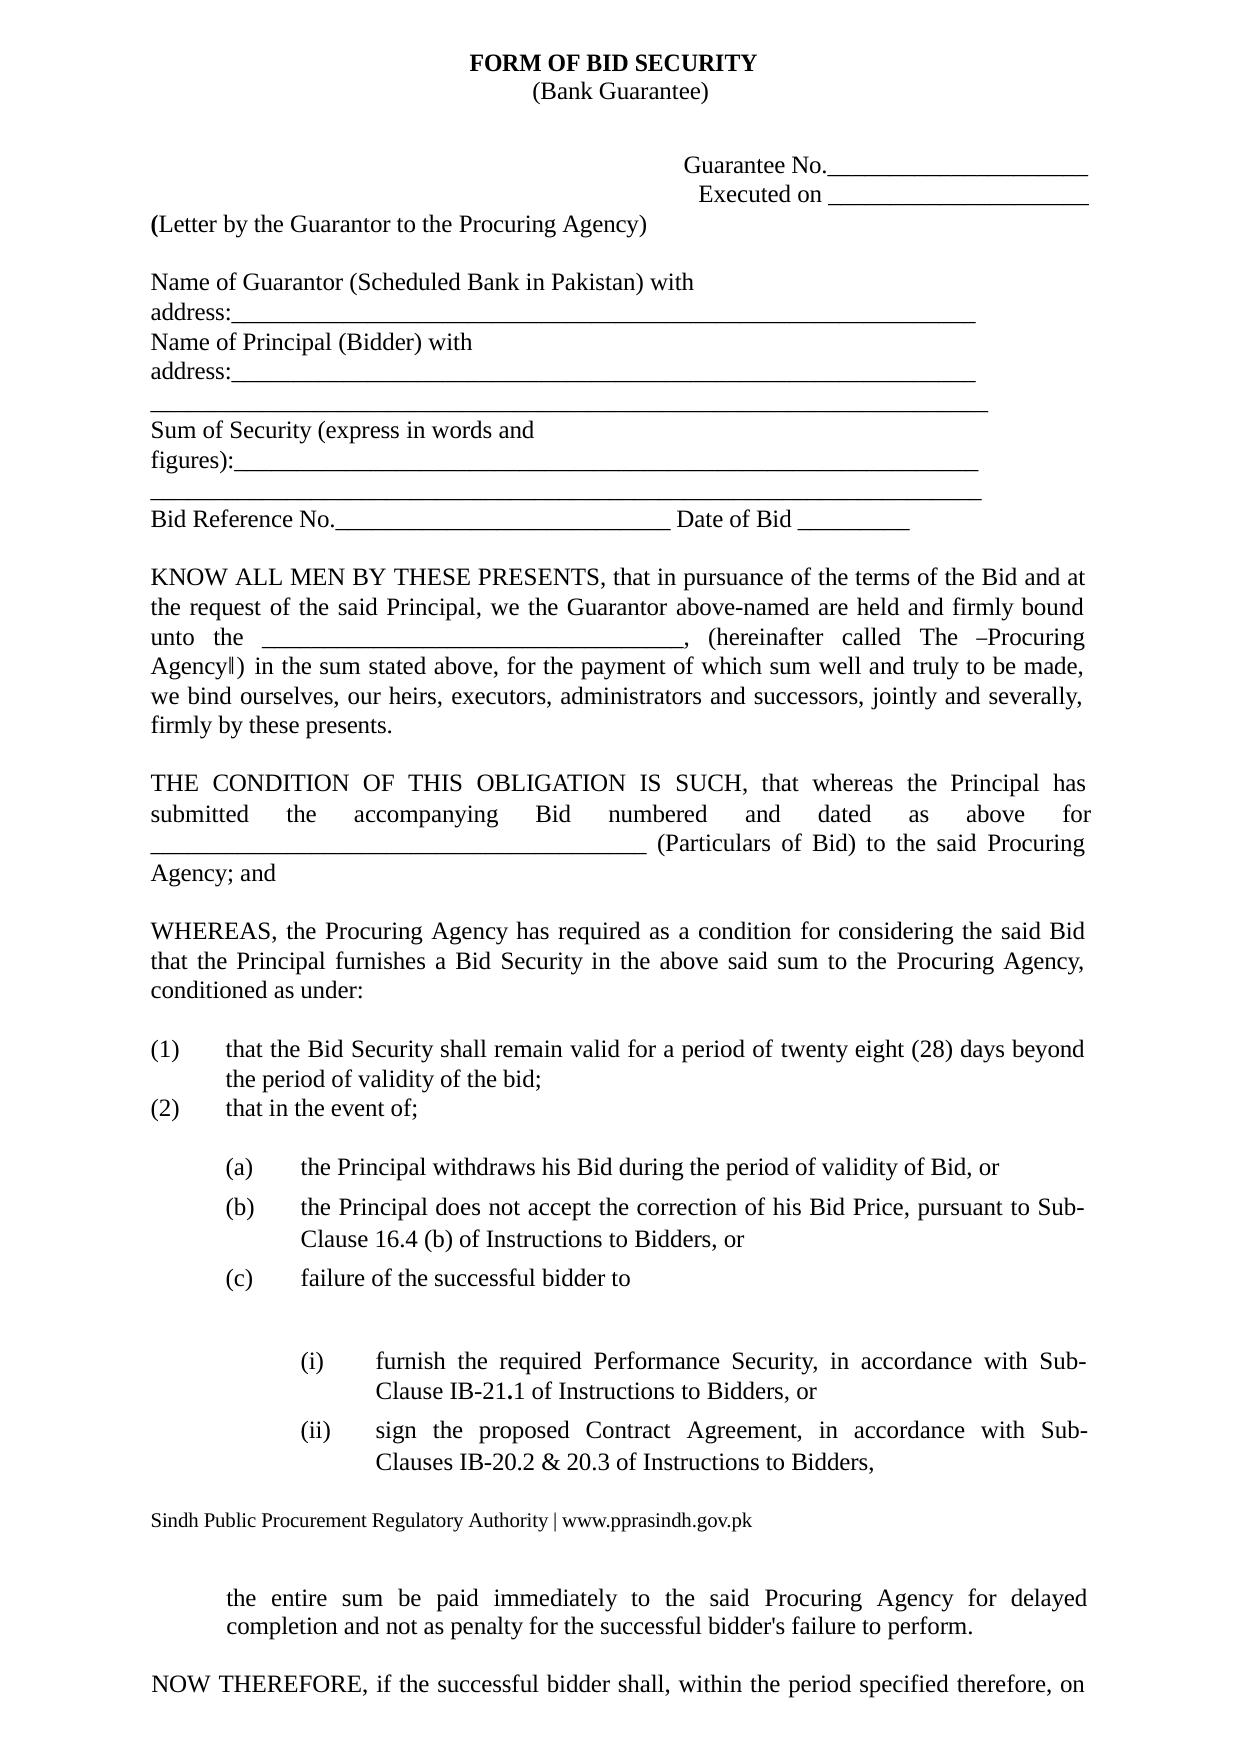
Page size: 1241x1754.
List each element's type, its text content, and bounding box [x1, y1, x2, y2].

text Executed on _____________________ [150, 179, 1134, 208]
text Agency; and [150, 857, 1134, 887]
text Bid Reference No.___________________________ Date of Bid _________ [150, 504, 1134, 533]
text (a) the Principal withdraws his Bid during the period of validity of Bid, or [150, 1148, 1134, 1182]
text ___________________________________________________________________ [150, 474, 1134, 504]
text submitted the accompanying Bid numbered and dated as above for [150, 798, 1134, 828]
text FORM OF BID SECURITY [150, 52, 1134, 76]
text Sum of Security (express in words and [150, 415, 1134, 444]
text firmly by these presents. [150, 710, 1134, 739]
text Name of Guarantor (Scheduled Bank in Pakistan) with [150, 263, 1134, 297]
text (i) furnish the required Performance Security, in accordance with Sub- [150, 1345, 1134, 1375]
text Agency‖) in the sum stated above, for the payment of which sum well and truly to be made, [150, 651, 1134, 681]
text WHEREAS, the Procuring Agency has required as a condition for considering the said Bid [150, 912, 1134, 946]
text completion and not as penalty for the successful bidder's failure to perform. [151, 1611, 1134, 1640]
text (1) that the Bid Security shall remain valid for a period of twenty eight (28) days beyond [150, 1030, 1134, 1064]
text (c) failure of the successful bidder to [150, 1253, 1134, 1295]
text ________________________________________ (Particulars of Bid) to the said Procuring [150, 828, 1134, 857]
text (b) the Principal does not accept the correction of his Bid Price, pursuant to Sub- [150, 1182, 1134, 1224]
text we bind ourselves, our heirs, executors, administrators and successors, jointly and severally, [150, 681, 1134, 710]
text (Letter by the Guarantor to the Procuring Agency) [150, 208, 1134, 238]
text (Bank Guarantee) [150, 76, 1134, 105]
text conditioned as under: [150, 975, 1134, 1005]
text KNOW ALL MEN BY THESE PRESENTS, that in pursuance of the terms of the Bid and at [150, 558, 1134, 592]
text Guarantee No._____________________ [150, 155, 1134, 179]
text figures):____________________________________________________________ [150, 444, 1134, 474]
text ___________________________________________________________________ [150, 386, 1134, 415]
text NOW THEREFORE, if the successful bidder shall, within the period specified therefore, on [151, 1665, 1134, 1699]
text the request of the said Principal, we the Guarantor above-named are held and firmly bound [150, 592, 1134, 622]
text Sindh Public Procurement Regulatory Authority | www.pprasindh.gov.pk 55 [150, 1502, 1134, 1537]
text (2) that in the event of; [150, 1093, 1134, 1123]
text (ii) sign the proposed Contract Agreement, in accordance with Sub- [150, 1405, 1134, 1447]
text Clause 16.4 (b) of Instructions to Bidders, or [150, 1224, 1134, 1253]
text address:____________________________________________________________ [150, 356, 1134, 386]
text the entire sum be paid immediately to the said Procuring Agency for delayed [151, 1588, 1134, 1611]
text Clauses IB-20.2 & 20.3 of Instructions to Bidders, [150, 1447, 1134, 1477]
text THE CONDITION OF THIS OBLIGATION IS SUCH, that whereas the Principal has [150, 764, 1134, 798]
text Name of Principal (Bidder) with [150, 327, 1134, 356]
text Clause IB-21.1 of Instructions to Bidders, or [150, 1375, 1134, 1405]
text that the Principal furnishes a Bid Security in the above said sum to the Procuring Agency, [150, 946, 1134, 975]
text the period of validity of the bid; [150, 1064, 1134, 1093]
text unto the __________________________________, (hereinafter called The ―Procuring [150, 622, 1134, 651]
text address:____________________________________________________________ [150, 297, 1134, 327]
